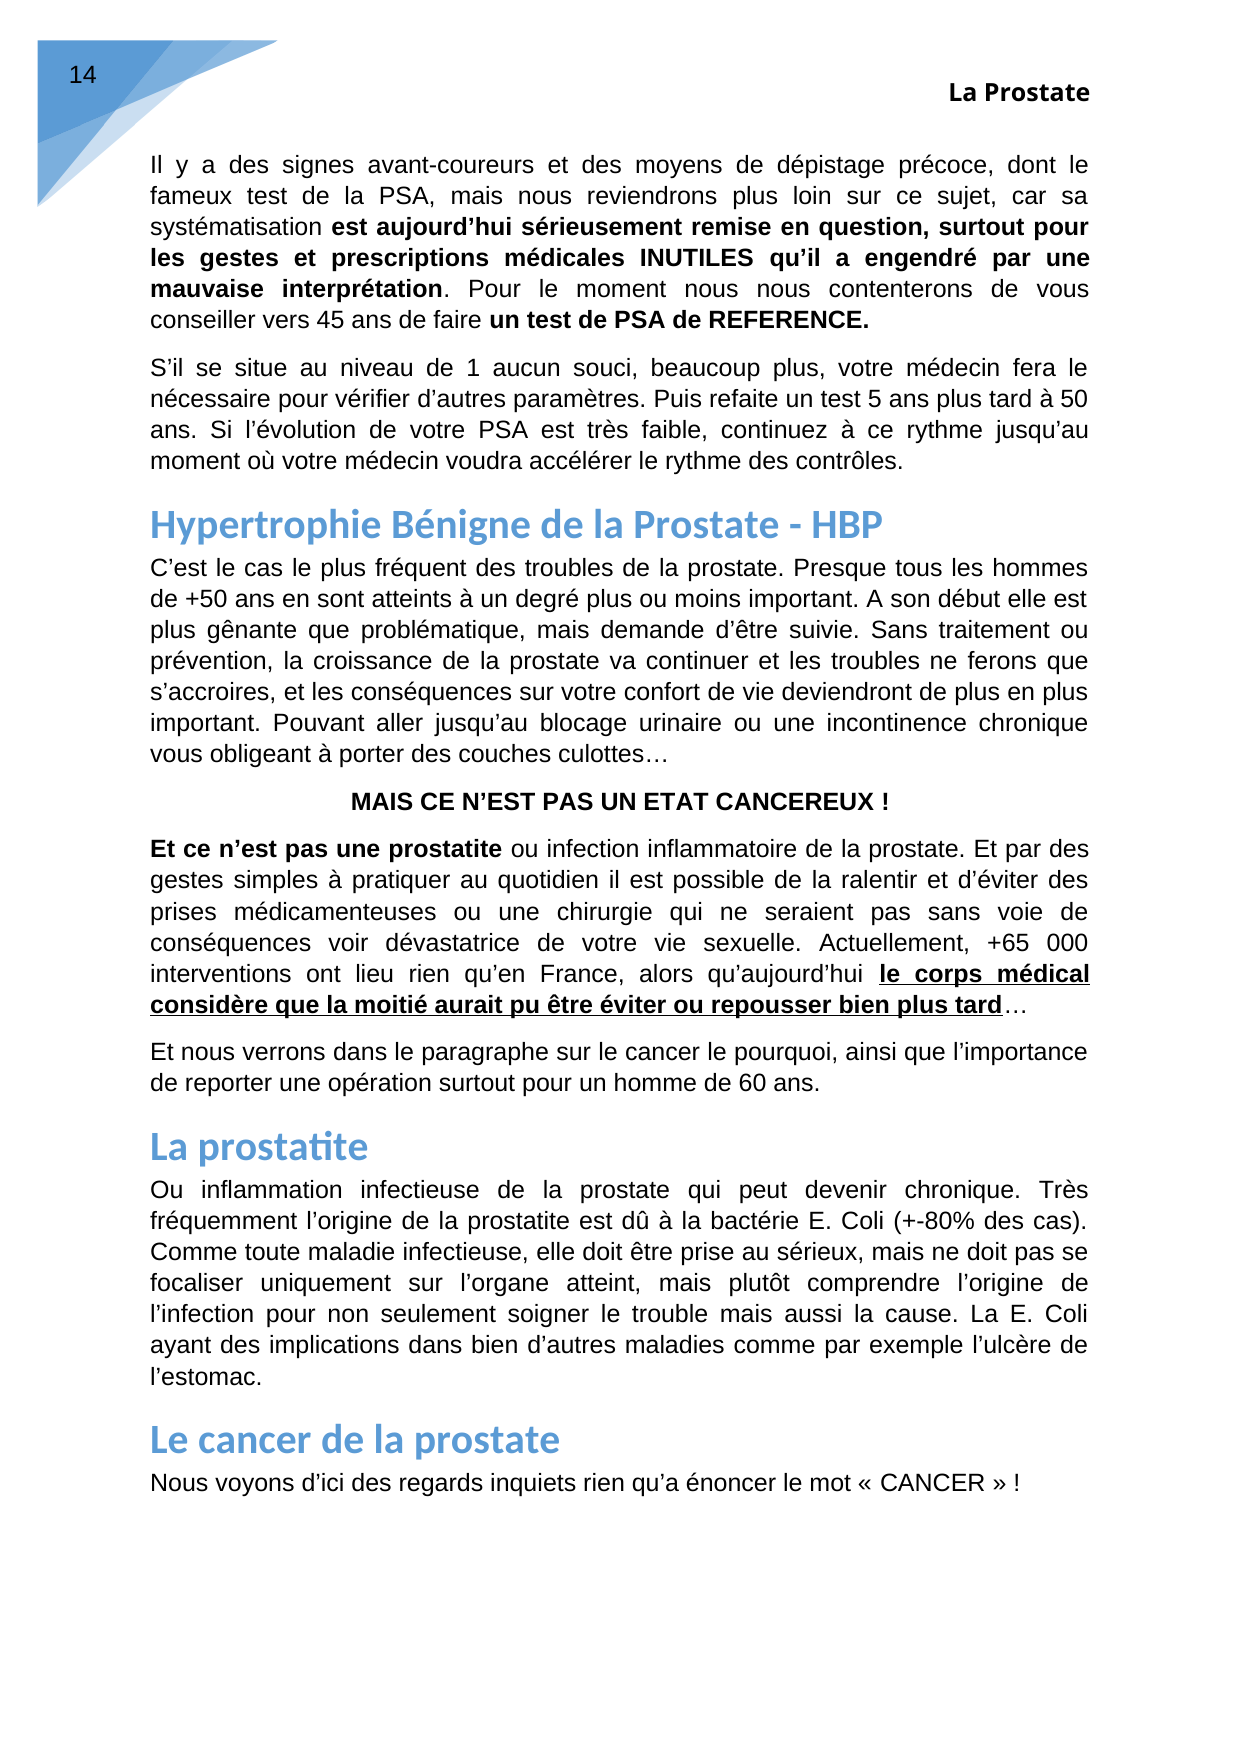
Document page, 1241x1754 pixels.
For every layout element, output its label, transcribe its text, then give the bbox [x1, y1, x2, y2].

text Nous voyons d’ici des regards inquiets rien qu’a énoncer le mot « CANCER » ! [150, 1468, 1090, 1497]
subtitle Hypertrophie Bénigne de la Prostate - HBP [150, 498, 1090, 549]
text S’il se situe au niveau de 1 aucun souci, beaucoup plus, votre médecin fera le nécessaire pour vérifier d’autres paramètres. Puis refaite un test 5 ans plus tard à 50 ans. Si l’évolution de votre PSA est très faible, continuez à ce rythme jusqu’au moment où votre médecin voudra accélérer le rythme des contrôles. [150, 353, 1090, 475]
subtitle Le cancer de la prostate [150, 1413, 1090, 1464]
text MAIS CE N’EST PAS UN ETAT CANCEREUX ! [150, 787, 1090, 816]
subtitle La prostatite [150, 1120, 1090, 1171]
text C’est le cas le plus fréquent des troubles de la prostate. Presque tous les hommes de +50 ans en sont atteints à un degré plus ou moins important. A son début elle est plus gênante que problématique, mais demande d’être suivie. Sans traitement ou prévention, la croissance de la prostate va continuer et les troubles ne ferons que s’accroires, et les conséquences sur votre confort de vie deviendront de plus en plus important. Pouvant aller jusqu’au blocage urinaire ou une incontinence chronique vous obligeant à porter des couches culottes… [150, 553, 1090, 768]
picture [37, 40, 279, 209]
text Ou inflammation infectieuse de la prostate qui peut devenir chronique. Très fréquemment l’origine de la prostatite est dû à la bactérie E. Coli (+-80% des cas). Comme toute maladie infectieuse, elle doit être prise au sérieux, mais ne doit pas se focaliser uniquement sur l’organe atteint, mais plutôt comprendre l’origine de l’infection pour non seulement soigner le trouble mais aussi la cause. La E. Coli ayant des implications dans bien d’autres maladies comme par exemple l’ulcère de l’estomac. [150, 1175, 1090, 1390]
text Et nous verrons dans le paragraphe sur le cancer le pourquoi, ainsi que l’importance de reporter une opération surtout pour un homme de 60 ans. [150, 1037, 1090, 1097]
text Il y a des signes avant-coureurs et des moyens de dépistage précoce, dont le fameux test de la PSA, mais nous reviendrons plus loin sur ce sujet, car sa systématisation est aujourd’hui sérieusement remise en question, surtout pour les gestes et prescriptions médicales INUTILES qu’il a engendré par une mauvaise interprétation. Pour le moment nous nous contenterons de vous conseiller vers 45 ans de faire un test de PSA de REFERENCE. [150, 150, 1090, 334]
text Et ce n’est pas une prostatite ou infection inflammatoire de la prostate. Et par des gestes simples à pratiquer au quotidien il est possible de la ralentir et d’éviter des prises médicamenteuses ou une chirurgie qui ne seraient pas sans voie de conséquences voir dévastatrice de votre vie sexuelle. Actuellement, +65 000 interventions ont lieu rien qu’en France, alors qu’aujourd’hui le corps médical considère que la moitié aurait pu être éviter ou repousser bien plus tard… [150, 834, 1090, 1018]
